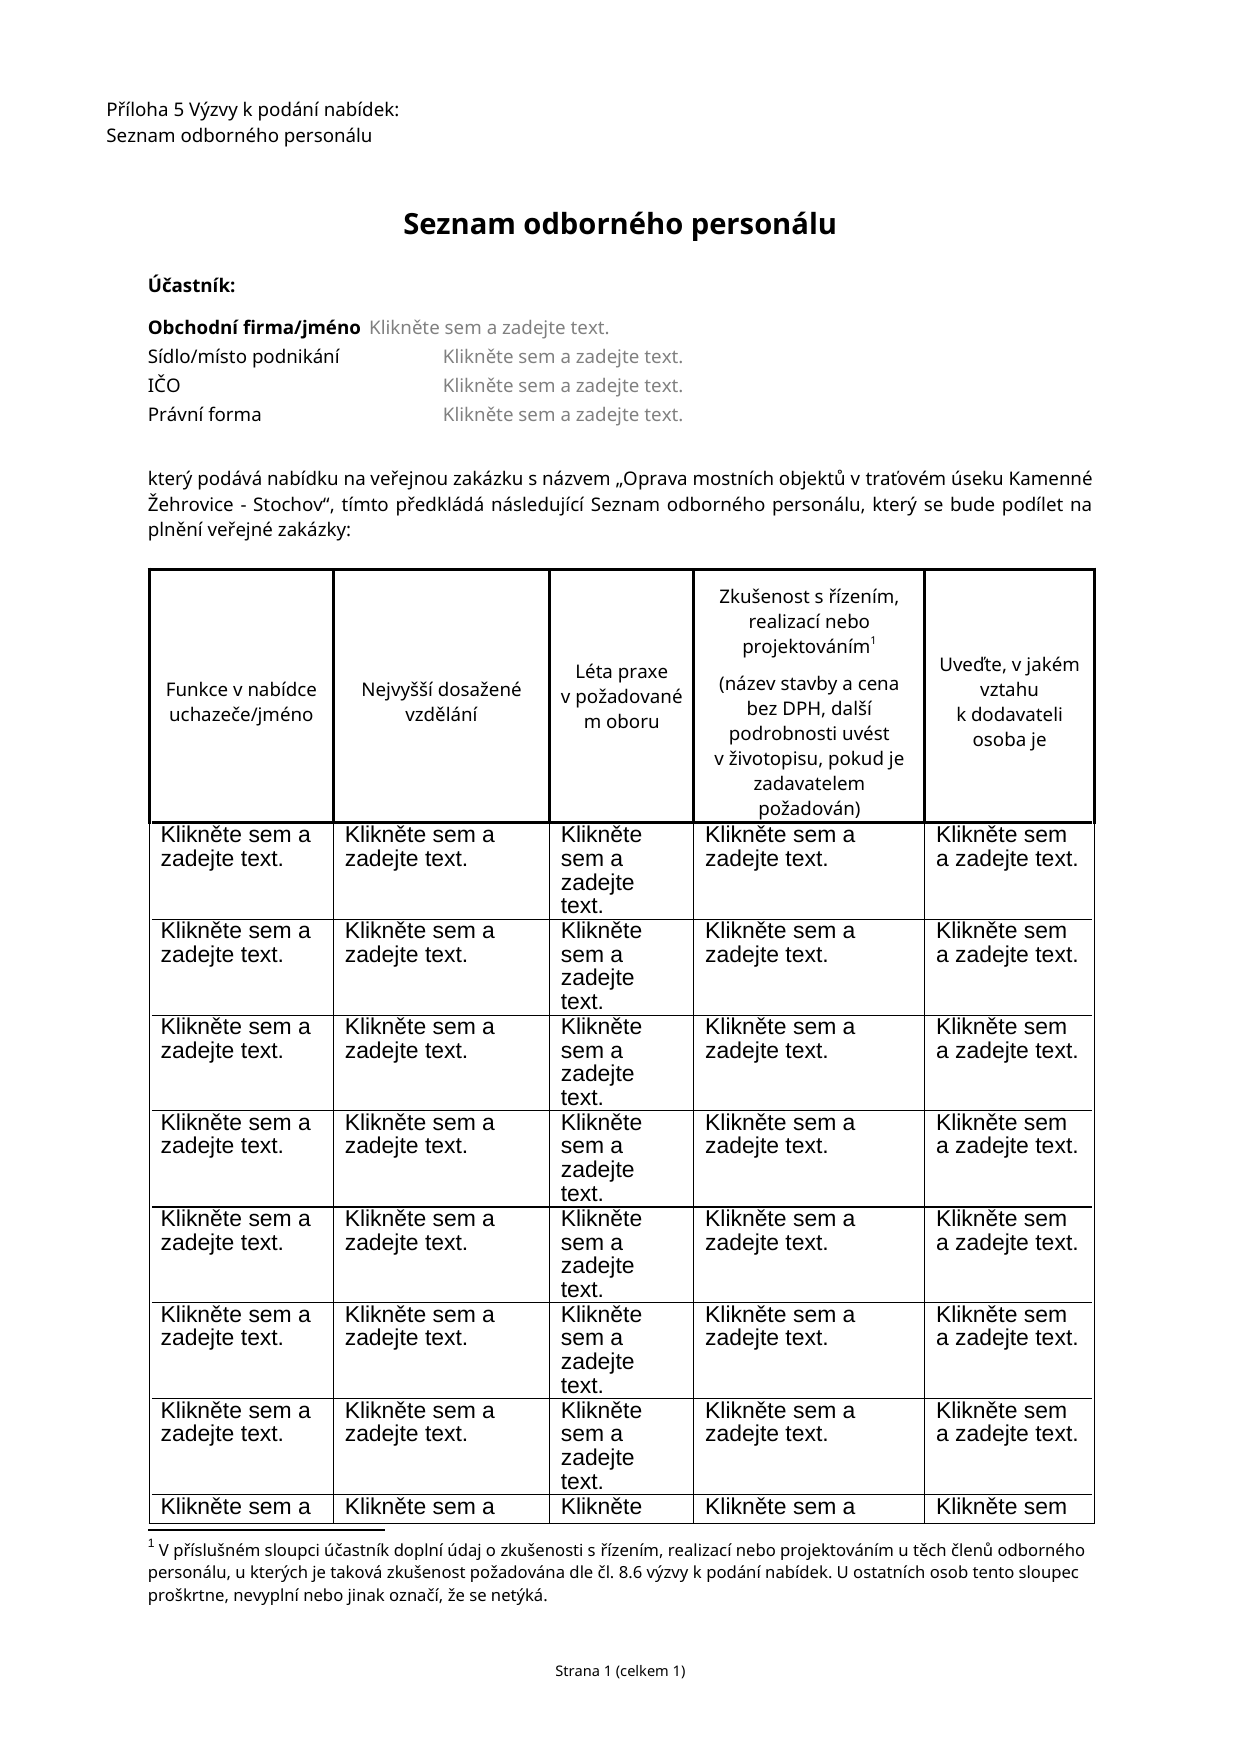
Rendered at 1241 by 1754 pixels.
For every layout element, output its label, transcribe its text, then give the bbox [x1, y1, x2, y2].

title Seznam odborného personálu [148, 203, 1093, 243]
table_header Léta praxe v požadovaném oboru [551, 571, 692, 821]
text Sídlo/místo podnikání [148, 340, 1093, 369]
table_header Uveďte, v jakém vztahu k dodavateli osoba je [926, 571, 1093, 821]
table_header Nejvyšší dosažené vzdělání [335, 571, 548, 821]
text Obchodní firma/jméno [148, 311, 1093, 340]
table_header Funkce v nabídce uchazeče/jméno [151, 571, 332, 821]
text Účastník: [148, 268, 1093, 299]
text IČO [148, 369, 1093, 398]
text který podává nabídku na veřejnou zakázku s názvem „Oprava mostních objektů v traťovém úseku Kamenné Žehrovice - Stochov“, tímto předkládá následující Seznam odborného personálu, který se bude podílet na plnění veřejné zakázky: [148, 465, 1093, 542]
text Právní forma [148, 398, 1093, 427]
table_header Zkušenost s řízením, realizací nebo projektováním (název stavby a cena bez DPH, další podrobnosti uvést v životopisu, pokud je zadavatelem požadován) [695, 571, 923, 821]
